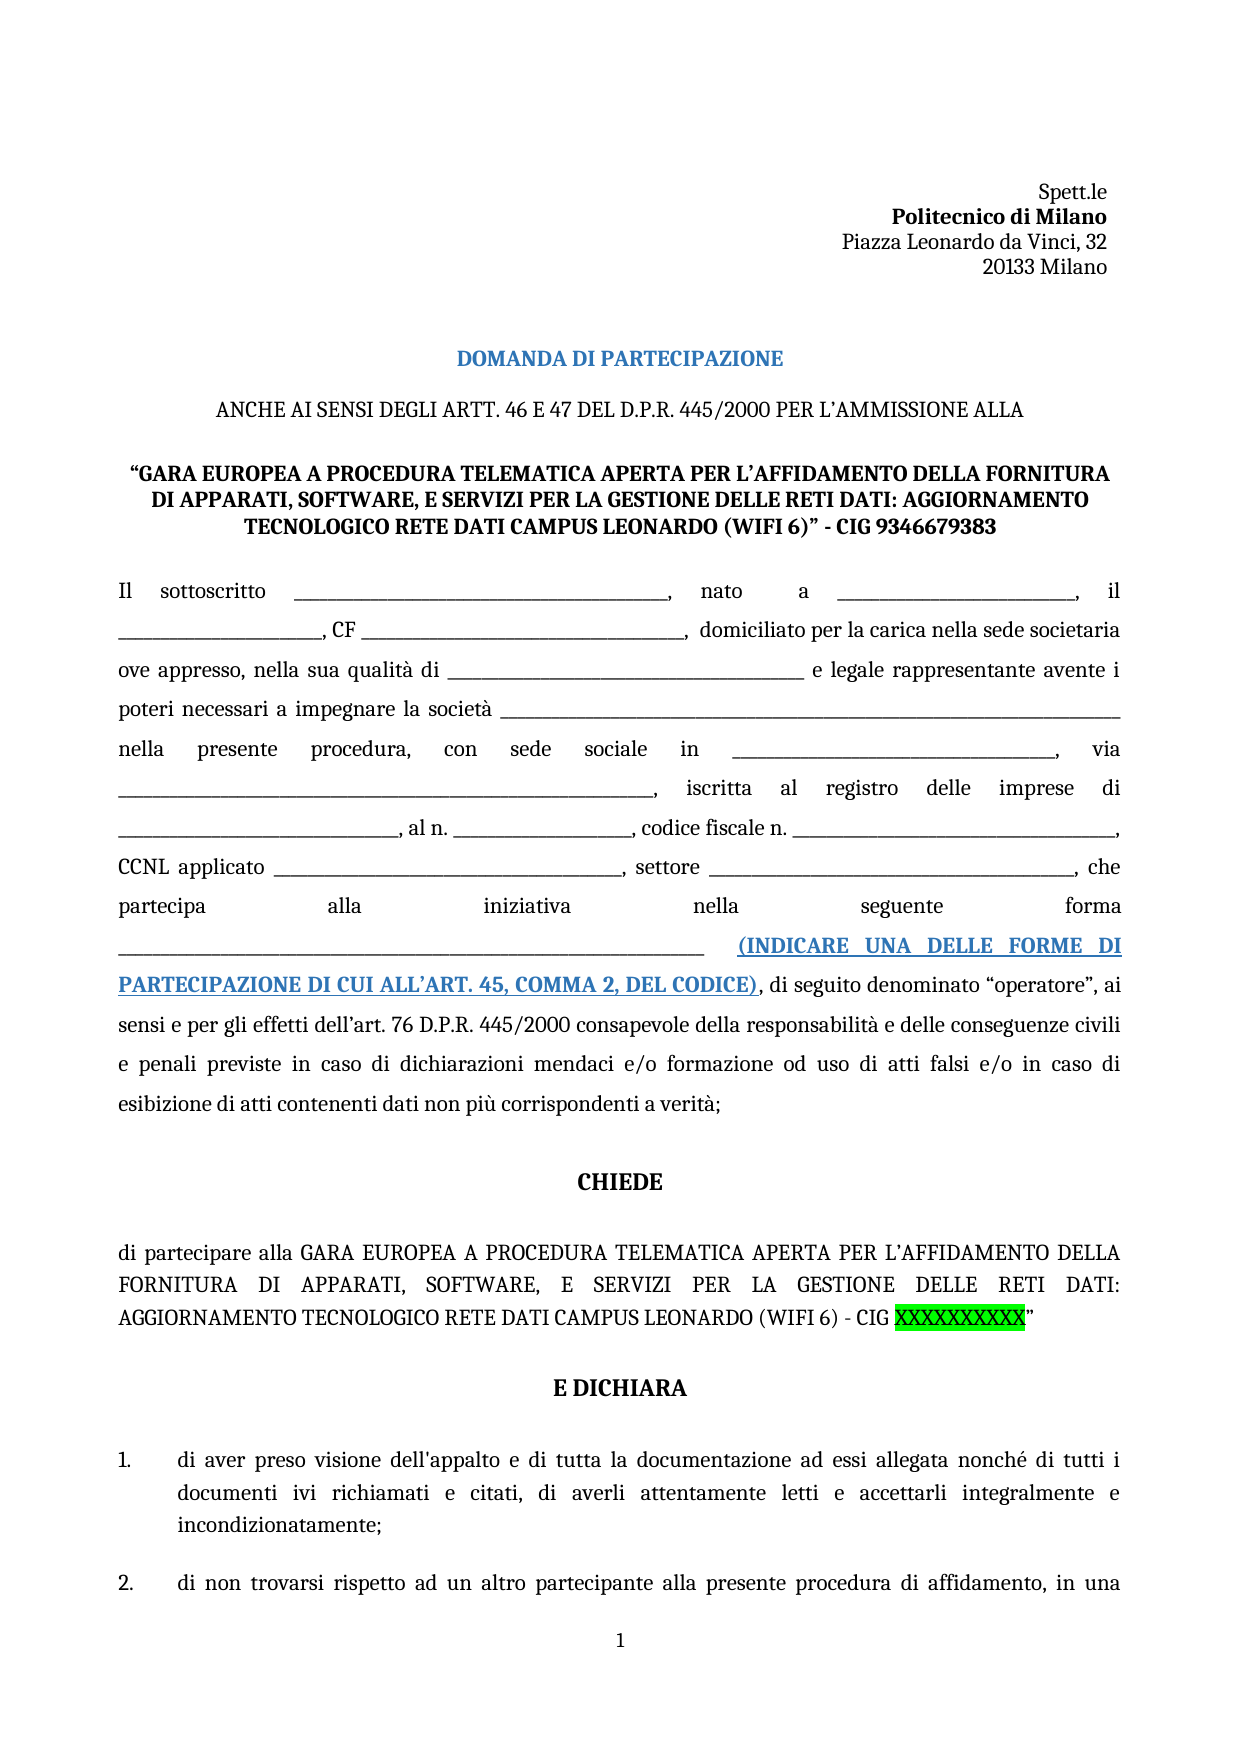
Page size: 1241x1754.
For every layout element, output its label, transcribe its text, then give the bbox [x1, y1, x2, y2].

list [118, 1570, 1122, 1596]
text ANCHE AI SENSI DEGLI ARTT. 46 E 47 DEL D.P.R. 445/2000 PER L’AMMISSIONE ALLA [118, 397, 1122, 423]
text CHIEDE [118, 1168, 1122, 1196]
text DOMANDA DI PARTECIPAZIONE [118, 346, 1122, 372]
text E DICHIARA [118, 1374, 1122, 1403]
text Il sottoscritto ____________________________________________, nato a ____________________________, il ________________________, CF ______________________________________, domiciliato per la carica nella sede societaria ove appresso, nella sua qualità di __________________________________________ e legale rappresentante avente i poteri necessari a impegnare la società _________________________________________________________________________ nella presente procedura, con sede sociale in ______________________________________, via _______________________________________________________________, iscritta al registro delle imprese di _________________________________, al n. _____________________, codice fiscale n. ______________________________________, CCNL applicato _________________________________________, settore ___________________________________________, che partecipa alla iniziativa nella seguente forma _____________________________________________________________________ (INDICARE UNA DELLE FORME DI PARTECIPAZIONE DI CUI ALL’ART. 45, COMMA 2, DEL CODICE), di seguito denominato “operatore”, ai sensi e per gli effetti dell’art. 76 D.P.R. 445/2000 consapevole della responsabilità e delle conseguenze civili e penali previste in caso di dichiarazioni mendaci e/o formazione od uso di atti falsi e/o in caso di esibizione di atti contenenti dati non più corrispondenti a verità; [118, 577, 1122, 1117]
text “GARA EUROPEA A PROCEDURA TELEMATICA APERTA PER L’AFFIDAMENTO DELLA FORNITURA DI APPARATI, SOFTWARE, E SERVIZI PER LA GESTIONE DELLE RETI DATI: AGGIORNAMENTO TECNOLOGICO RETE DATI CAMPUS LEONARDO (WIFI 6)” - CIG 9346679383 [118, 461, 1122, 540]
list di aver preso visione dell'appalto e di tutta la documentazione ad essi allegata nonché di tutti i documenti ivi richiamati e citati, di averli attentamente letti e accettarli integralmente e incondizionatamente; [118, 1446, 1122, 1538]
text di partecipare alla GARA EUROPEA A PROCEDURA TELEMATICA APERTA PER L’AFFIDAMENTO DELLA FORNITURA DI APPARATI, SOFTWARE, E SERVIZI PER LA GESTIONE DELLE RETI DATI: AGGIORNAMENTO TECNOLOGICO RETE DATI CAMPUS LEONARDO (WIFI 6) - CIG XXXXXXXXXX” [118, 1240, 1122, 1331]
